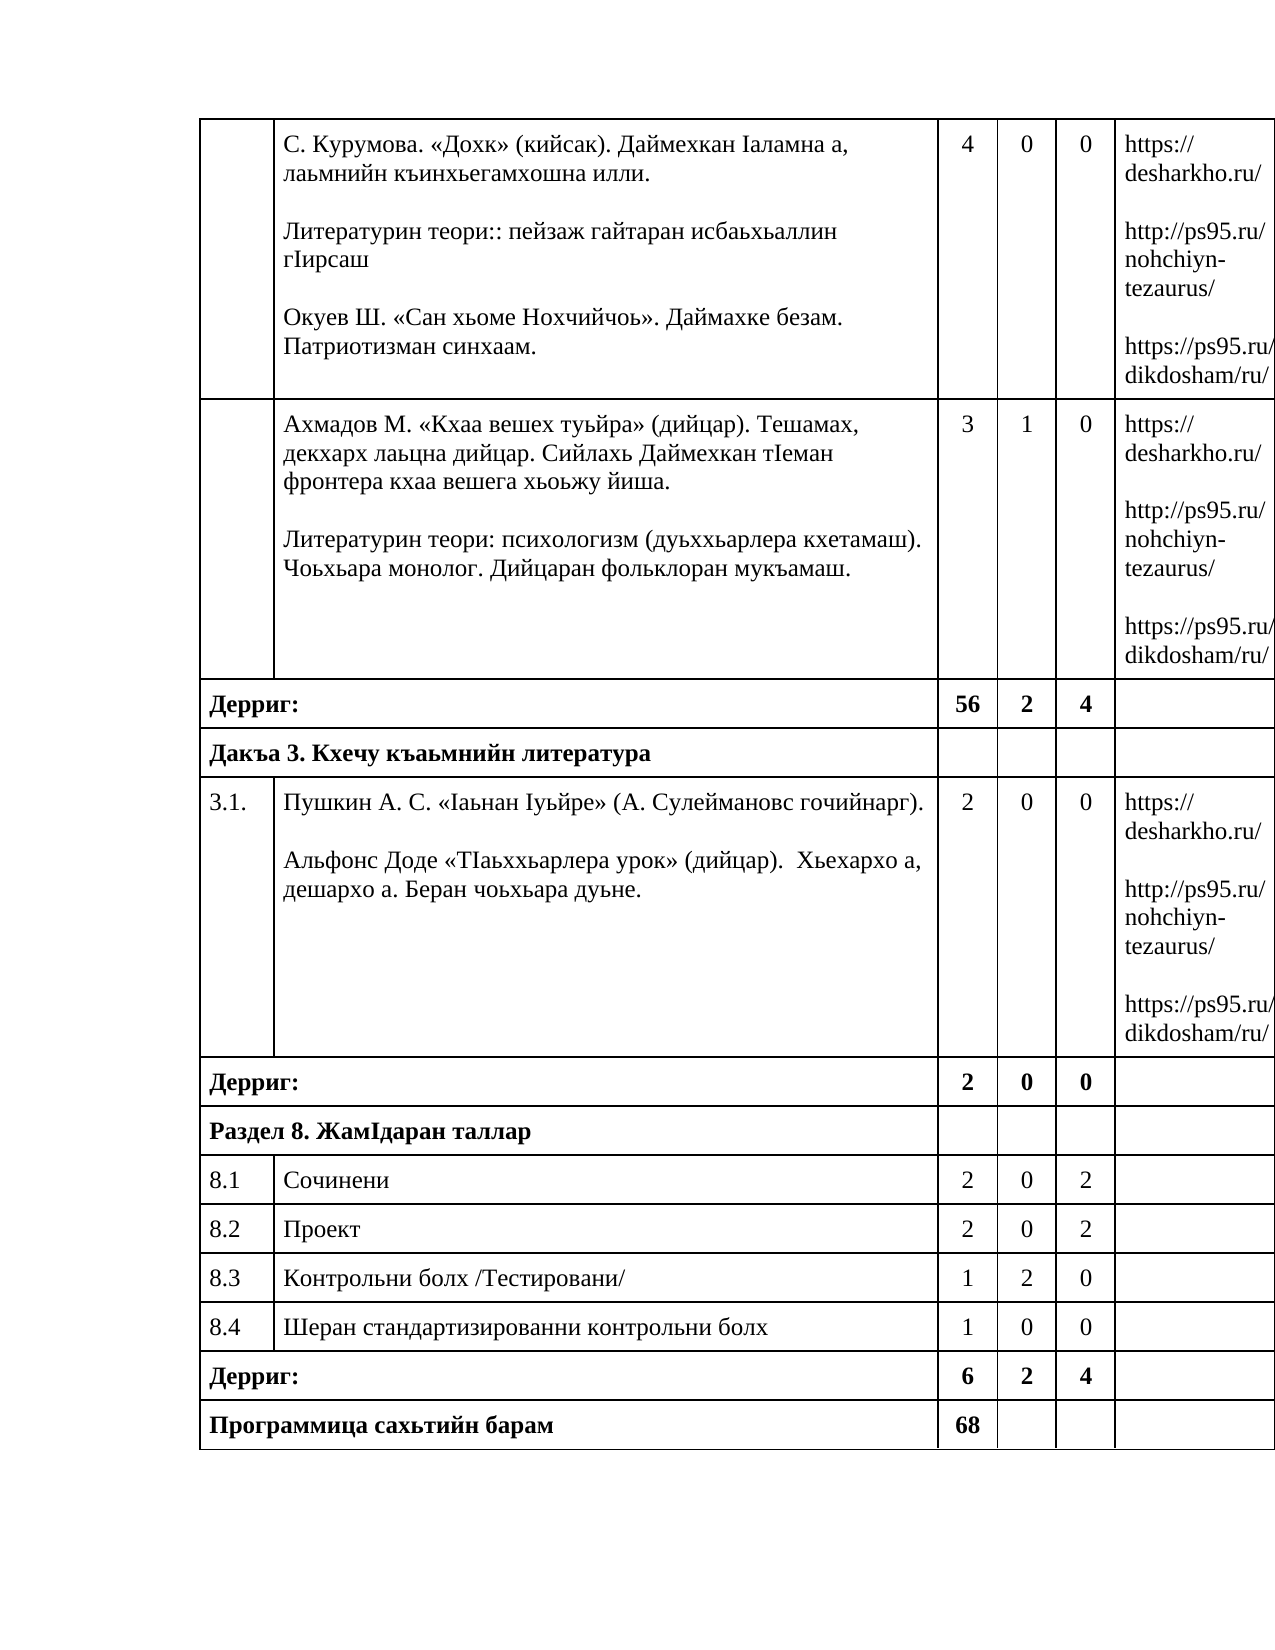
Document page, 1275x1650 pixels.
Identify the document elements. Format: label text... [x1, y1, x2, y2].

table_cell [1116, 1058, 1274, 1105]
table_cell Сочинени [275, 1156, 937, 1203]
table_cell 3 [939, 400, 997, 678]
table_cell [1116, 120, 1274, 398]
table_cell 0 [1057, 1303, 1114, 1350]
table_cell 56 [939, 680, 997, 727]
table_cell [201, 400, 273, 678]
table_cell Программица сахьтийн барам [201, 1401, 937, 1448]
table_cell 8.4 [201, 1303, 273, 1350]
table_cell Дерриг: [201, 1352, 937, 1399]
table_cell 8.2 [201, 1205, 273, 1252]
table_cell 8.1 [201, 1156, 273, 1203]
table_cell [939, 729, 997, 776]
table_cell 8.3 [201, 1254, 273, 1301]
table_cell 1 [939, 1254, 997, 1301]
table_cell Дерриг: [201, 1058, 937, 1105]
table_cell 68 [939, 1401, 997, 1448]
table_cell Пушкин А. С. «Iаьнан Iуьйре» (А. Сулеймановс гочийнарг). Альфонс Доде «ТIаьххьарлера урок» (дийцар). Хьехархо а, дешархо а. Беран чоьхьара дуьне. [275, 778, 937, 1056]
table_cell Ахмадов М. «Кхаа вешех туьйра» (дийцар). Тешамах, декхарх лаьцна дийцар. Сийлахь Даймехкан тIеман фронтера кхаа вешега хьоьжу йиша. Литературин теори: психологизм (дуьххьарлера кхетамаш). Чоьхьара монолог. Дийцаран фольклоран мукъамаш. [275, 400, 937, 678]
table_cell [1116, 680, 1274, 727]
table_cell С. Курумова. «Дохк» (кийсак). Даймехкан Iаламна а, лаьмнийн къинхьегамхошна илли. Литературин теори:: пейзаж гайтаран исбаьхьаллин гIирсаш Окуев Ш. «Сан хьоме Нохчийчоь». Даймахке безам. Патриотизман синхаам. [275, 120, 937, 398]
table_cell Контрольни болх /Тестировани/ [275, 1254, 937, 1301]
table_cell [1116, 1401, 1274, 1448]
table_cell [1116, 1107, 1274, 1154]
table_cell 0 [998, 1303, 1055, 1350]
table_cell [1057, 729, 1114, 776]
table_cell [1116, 729, 1274, 776]
table_cell https://desharkho.ru/ http://ps95.ru/nohchiyn-tezaurus/ https://ps95.ru/dikdosham/ru/ [1116, 400, 1274, 678]
table_cell 2 [939, 1058, 997, 1105]
table_cell 4 [939, 120, 997, 398]
table_cell [939, 1107, 997, 1154]
table_cell 2 [1057, 1156, 1114, 1203]
table_cell [1057, 1107, 1114, 1154]
table_cell 0 [1057, 778, 1114, 1056]
table_cell 4 [1057, 680, 1114, 727]
table_cell 0 [998, 1156, 1055, 1203]
table_cell [201, 120, 273, 398]
table_cell 1 [939, 1303, 997, 1350]
table_cell 0 [1057, 120, 1114, 398]
table_cell 0 [998, 1058, 1055, 1105]
table_cell 2 [939, 1156, 997, 1203]
table_cell [1116, 1352, 1274, 1399]
table_cell 3.1. [201, 778, 273, 1056]
table_cell [998, 729, 1055, 776]
table_cell 0 [1057, 400, 1114, 678]
table_cell 0 [998, 1205, 1055, 1252]
table_cell 2 [939, 1205, 997, 1252]
table_cell [1116, 1303, 1274, 1350]
table_cell 2 [998, 1254, 1055, 1301]
table_cell 2 [1057, 1205, 1114, 1252]
table_cell 2 [939, 778, 997, 1056]
table_cell [998, 1107, 1055, 1154]
table_cell [1116, 1156, 1274, 1203]
table_cell [998, 1401, 1055, 1448]
table_cell 0 [1057, 1254, 1114, 1301]
table_cell [1057, 1401, 1114, 1448]
table_cell Дерриг: [201, 680, 937, 727]
table_cell Шеран стандартизированни контрольни болх [275, 1303, 937, 1350]
table_cell [1116, 1254, 1274, 1301]
table_cell Проект [275, 1205, 937, 1252]
table_cell Дакъа 3. Кхечу къаьмнийн литература [201, 729, 937, 776]
table_cell [1116, 1205, 1274, 1252]
table_cell 0 [998, 778, 1055, 1056]
table_cell 0 [998, 120, 1055, 398]
table_cell 2 [998, 680, 1055, 727]
table_cell 2 [998, 1352, 1055, 1399]
table_cell 4 [1057, 1352, 1114, 1399]
table_cell Раздел 8. ЖамӀдаран таллар [201, 1107, 937, 1154]
table_cell 6 [939, 1352, 997, 1399]
table_cell 0 [1057, 1058, 1114, 1105]
table_cell 1 [998, 400, 1055, 678]
table_cell https://desharkho.ru/ http://ps95.ru/nohchiyn-tezaurus/ https://ps95.ru/dikdosham/ru/ [1116, 778, 1274, 1056]
